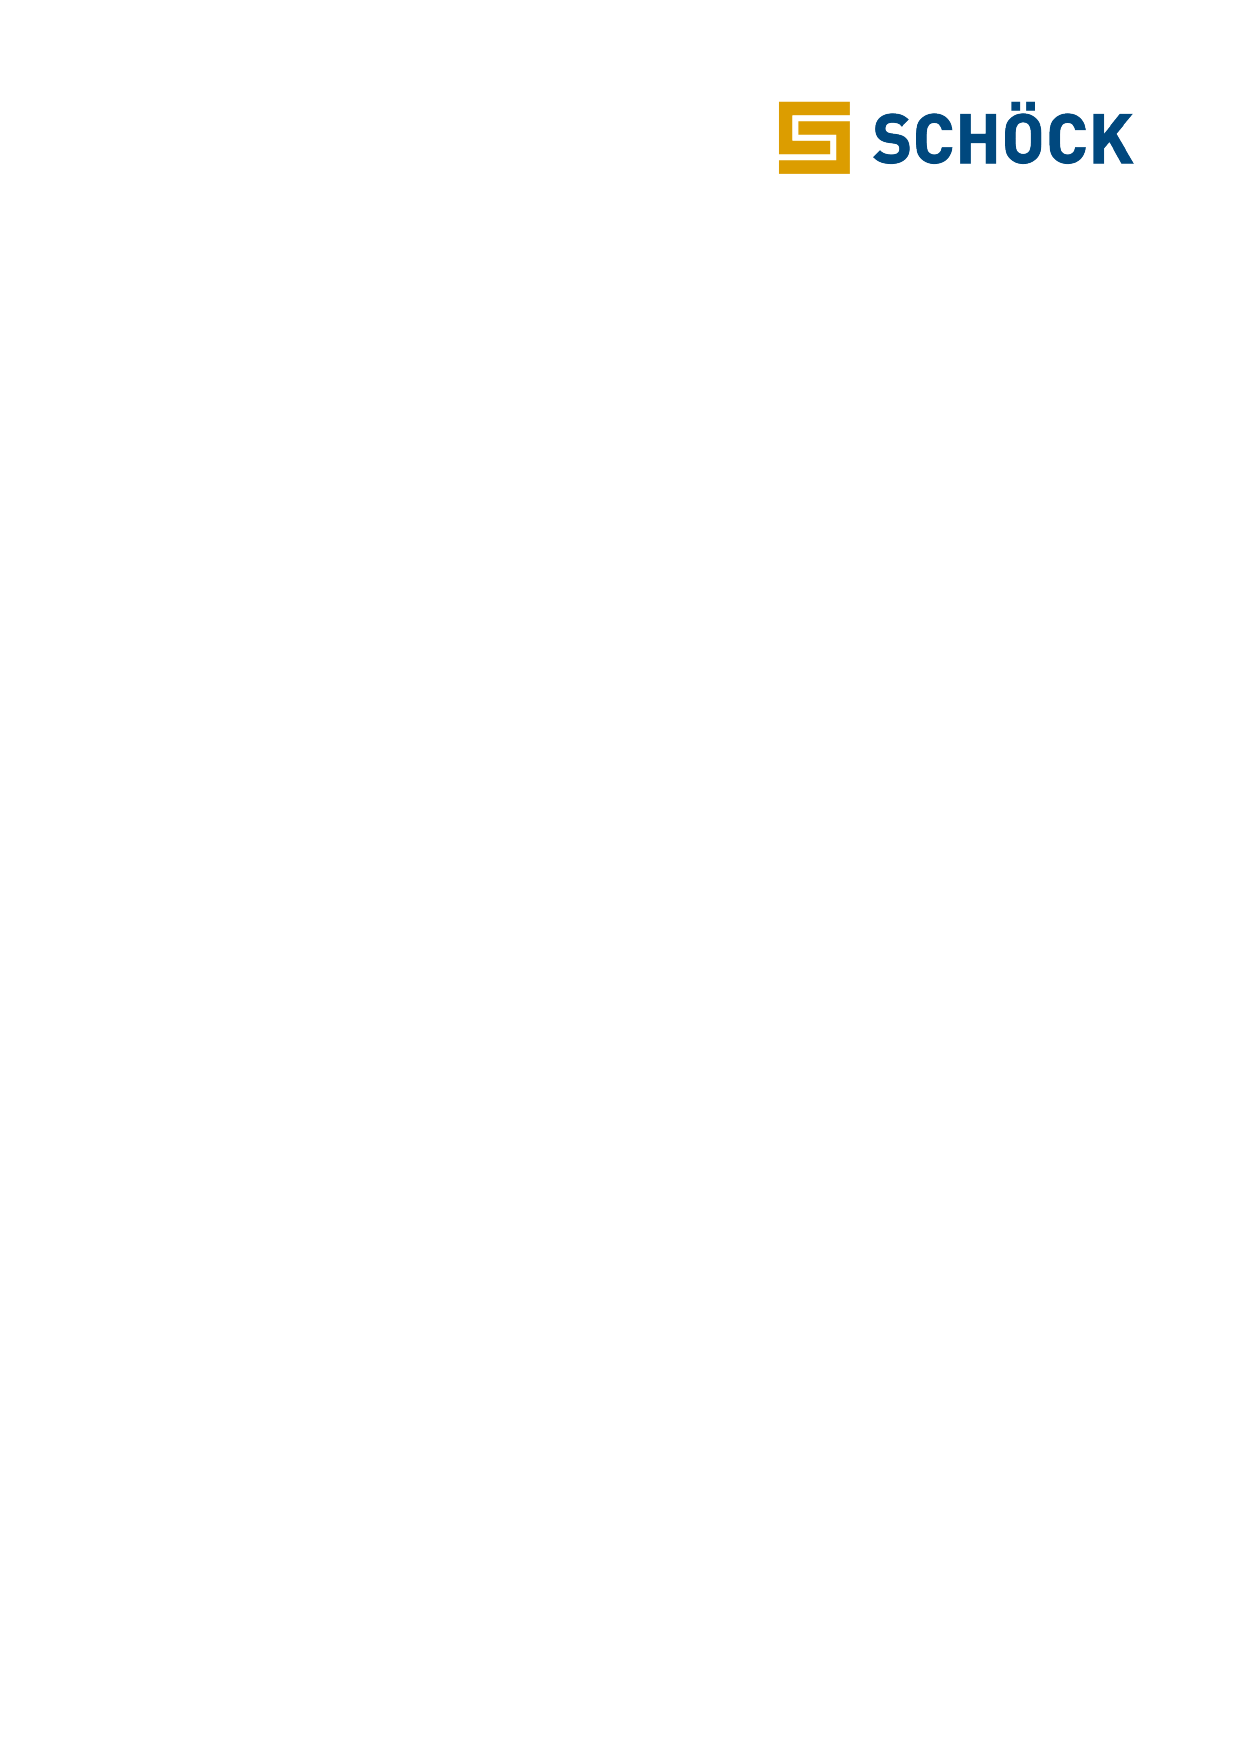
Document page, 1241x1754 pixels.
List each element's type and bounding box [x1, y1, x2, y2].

picture [778, 101, 1134, 174]
